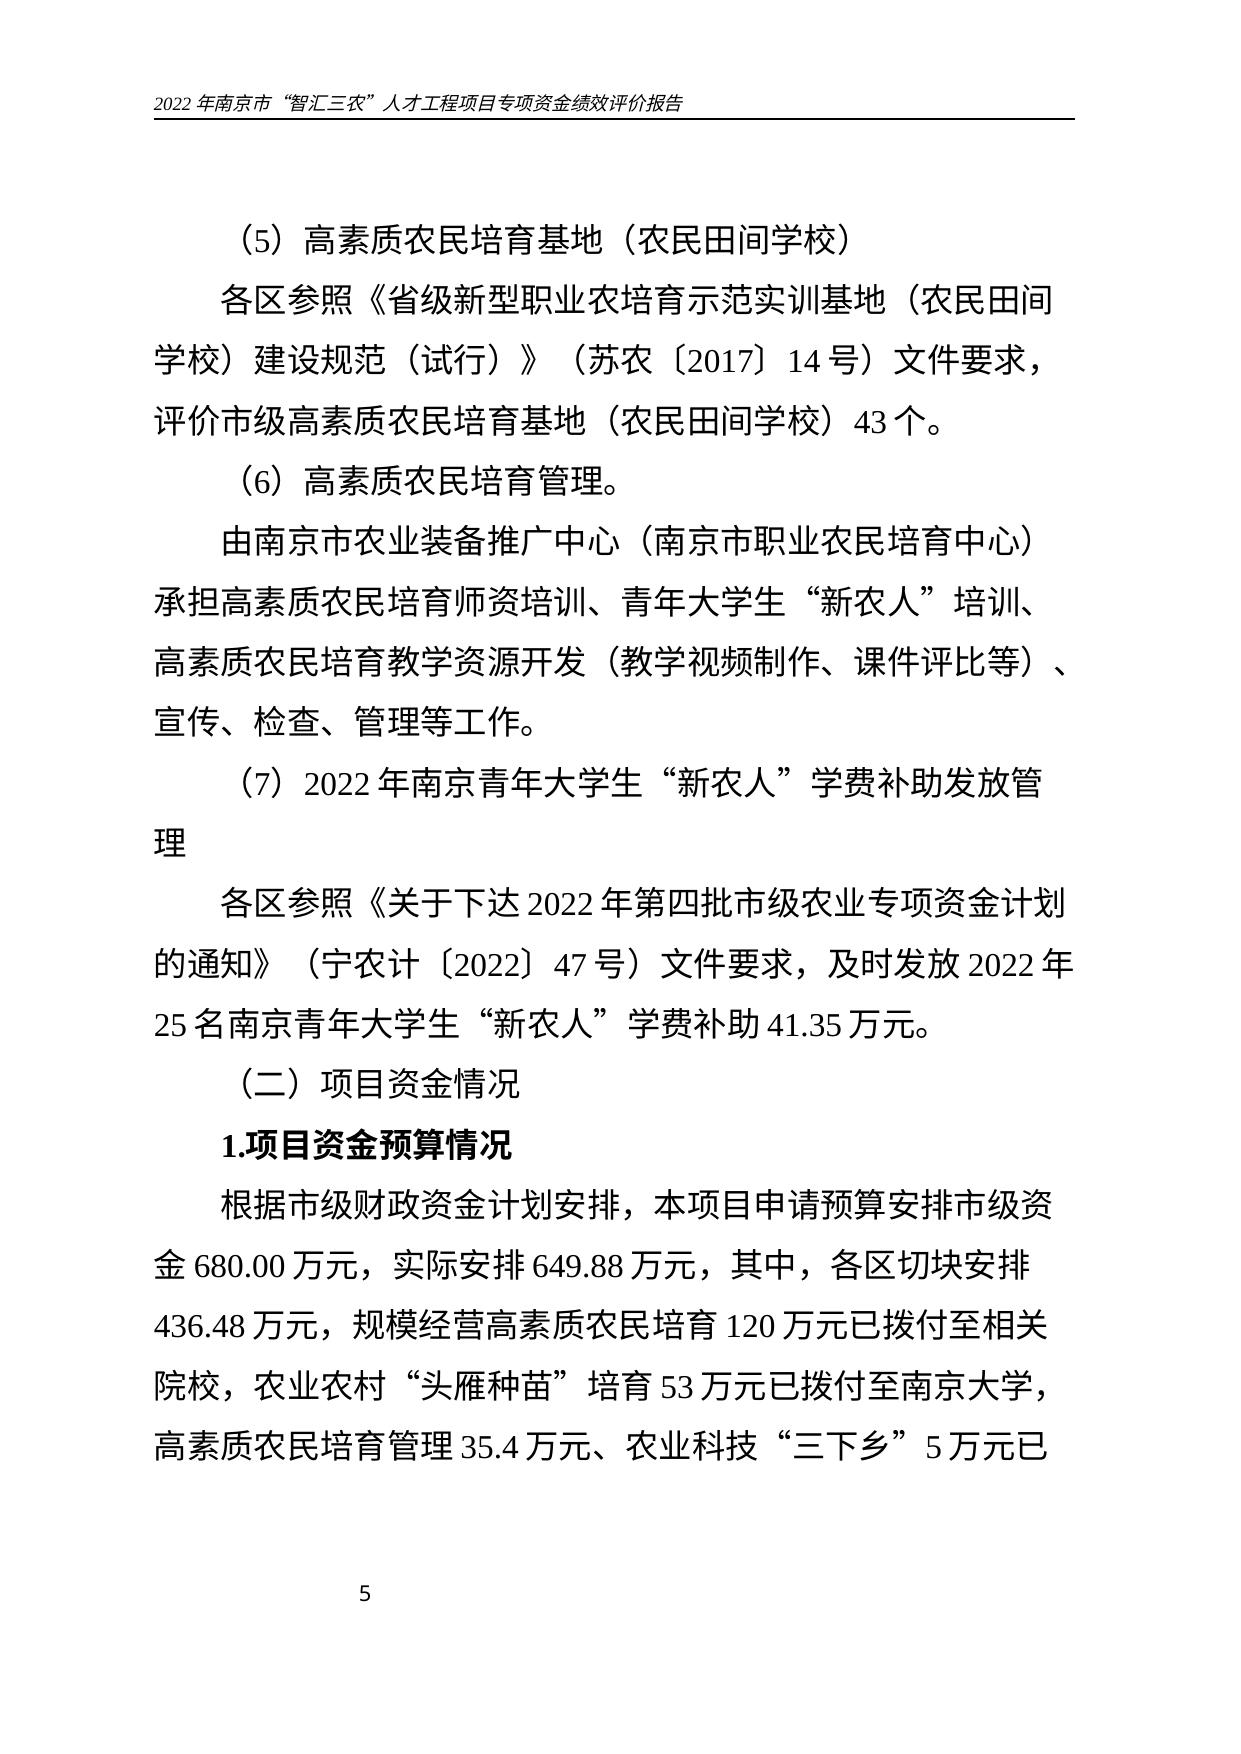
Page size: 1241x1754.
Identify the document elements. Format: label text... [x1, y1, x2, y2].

text （7）2022年南京青年大学生“新农人”学费补助发放管理 [153, 750, 1075, 871]
text （5）高素质农民培育基地（农民田间学校） [153, 208, 1075, 268]
text （二）项目资金情况 [153, 1052, 1075, 1112]
text （6）高素质农民培育管理。 [153, 449, 1075, 509]
text 1.项目资金预算情况 [153, 1112, 1075, 1173]
text 由南京市农业装备推广中心（南京市职业农民培育中心）承担高素质农民培育师资培训、青年大学生“新农人”培训、高素质农民培育教学资源开发（教学视频制作、课件评比等）、宣传、检查、管理等工作。 [153, 509, 1075, 750]
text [153, 1173, 1075, 1474]
text 各区参照《省级新型职业农培育示范实训基地（农民田间学校）建设规范（试行）》（苏农〔2017〕14号）文件要求，评价市级高素质农民培育基地（农民田间学校）43个。 [153, 268, 1075, 449]
text 各区参照《关于下达2022年第四批市级农业专项资金计划的通知》（宁农计〔2022〕47号）文件要求，及时发放 2022年25名南京青年大学生“新农人”学费补助41.35万元。 [153, 871, 1075, 1052]
